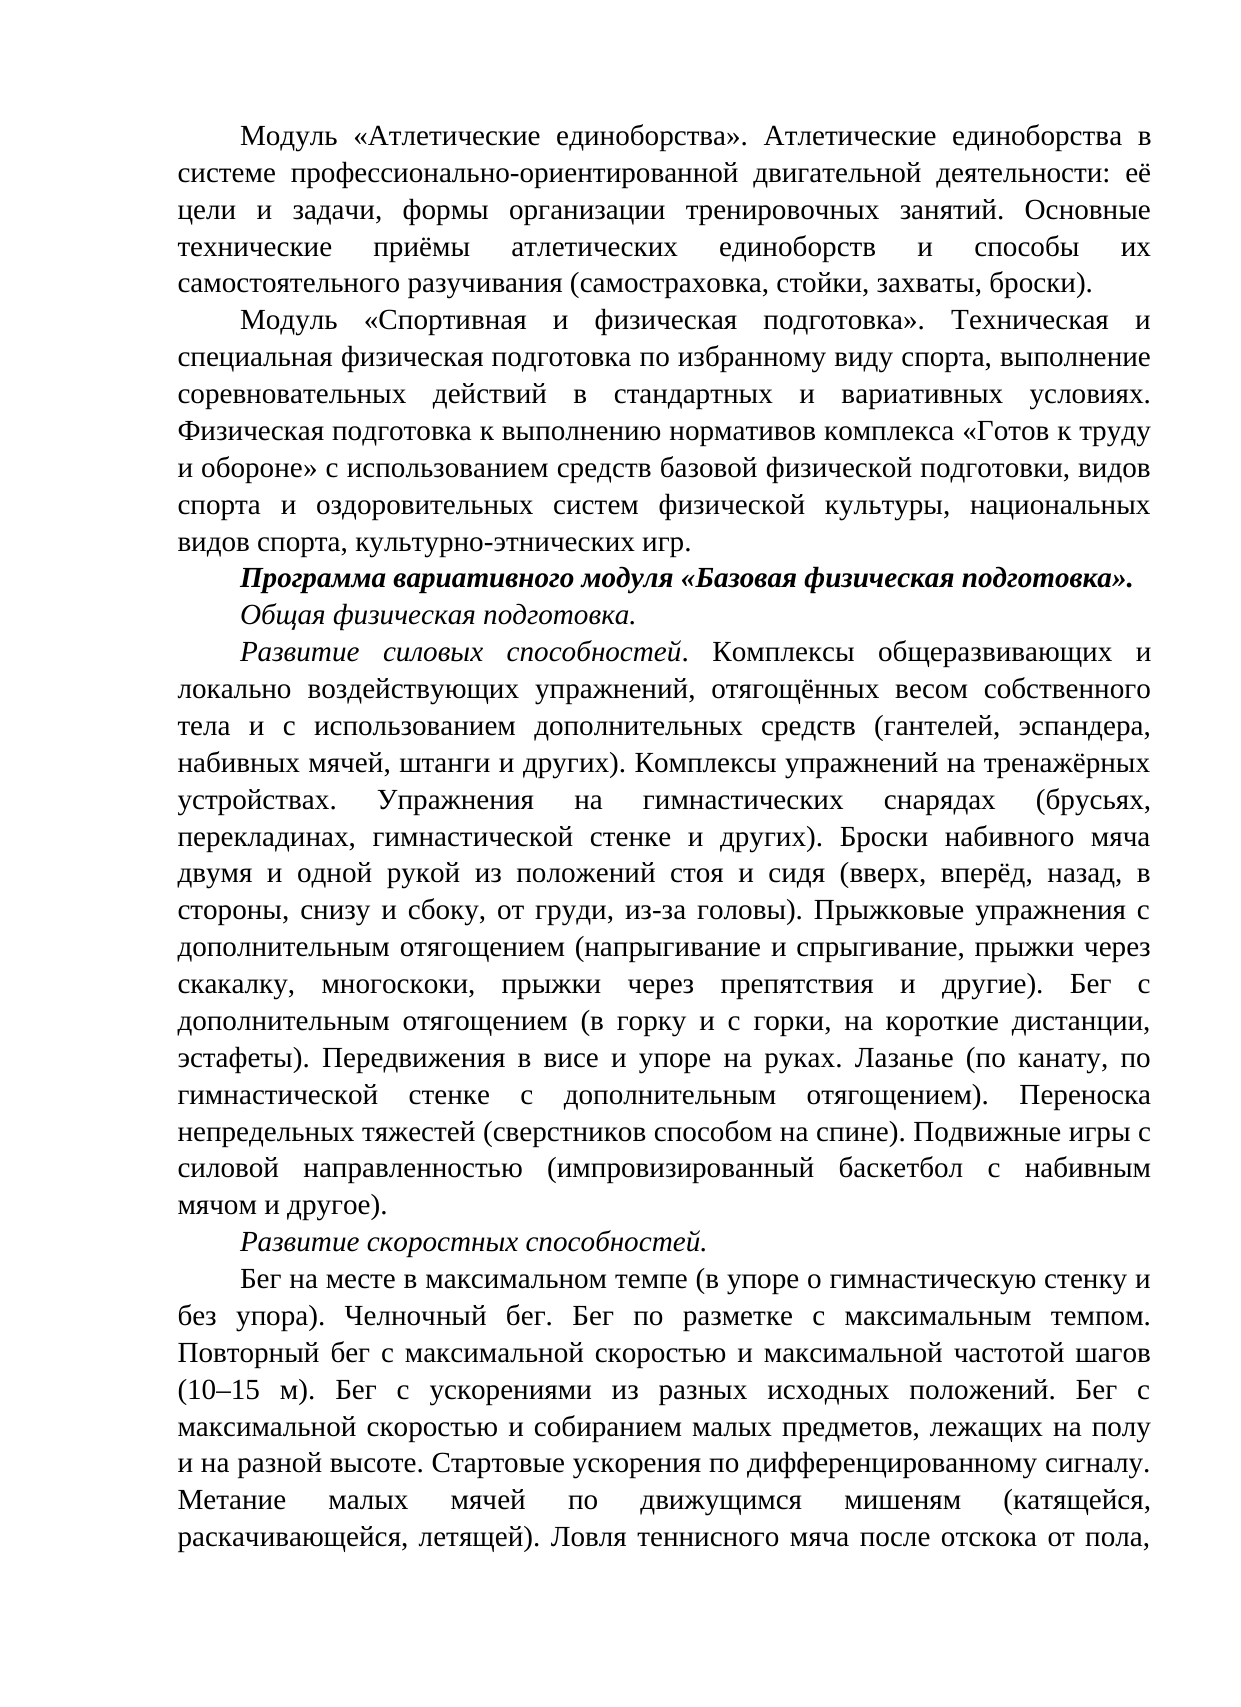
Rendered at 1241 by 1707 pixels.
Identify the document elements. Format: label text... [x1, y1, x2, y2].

text Общая физическая подготовка. [177, 597, 1152, 631]
text Развитие силовых способностей. Комплексы общеразвивающих и локально воздействующих упражнений, отягощённых весом собственного тела и с использованием дополнительных средств (гантелей, эспандера, набивных мячей, штанги и других). Комплексы упражнений на тренажёрных устройствах. Упражнения на гимнастических снарядах (брусьях, перекладинах, гимнастической стенке и других). Броски набивного мяча двумя и одной рукой из положений стоя и сидя (вверх, вперёд, назад, в стороны, снизу и сбоку, от груди, из-за головы). Прыжковые упражнения с дополнительным отягощением (напрыгивание и спрыгивание, прыжки через скакалку, многоскоки, прыжки через препятствия и другие). Бег с дополнительным отягощением (в горку и с горки, на короткие дистанции, эстафеты). Передвижения в висе и упоре на руках. Лазанье (по канату, по гимнастической стенке с дополнительным отягощением). Переноска непредельных тяжестей (сверстников способом на спине). Подвижные игры с силовой направленностью (импровизированный баскетбол с набивным мячом и другое). [177, 634, 1152, 1221]
text Развитие скоростных способностей. [177, 1224, 1152, 1258]
text Модуль «Атлетические единоборства». Атлетические единоборства в системе профессионально-ориентированной двигательной деятельности: её цели и задачи, формы организации тренировочных занятий. Основные технические приёмы атлетических единоборств и способы их самостоятельного разучивания (самостраховка, стойки, захваты, броски). [177, 118, 1152, 299]
text Модуль «Спортивная и физическая подготовка». Техническая и специальная физическая подготовка по избранному виду спорта, выполнение соревновательных действий в стандартных и вариативных условиях. Физическая подготовка к выполнению нормативов комплекса «Готов к труду и обороне» с использованием средств базовой физической подготовки, видов спорта и оздоровительных систем физической культуры, национальных видов спорта, культурно-этнических игр. [177, 302, 1152, 557]
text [177, 1261, 1152, 1553]
text Программа вариативного модуля «Базовая физическая подготовка». [177, 561, 1152, 594]
